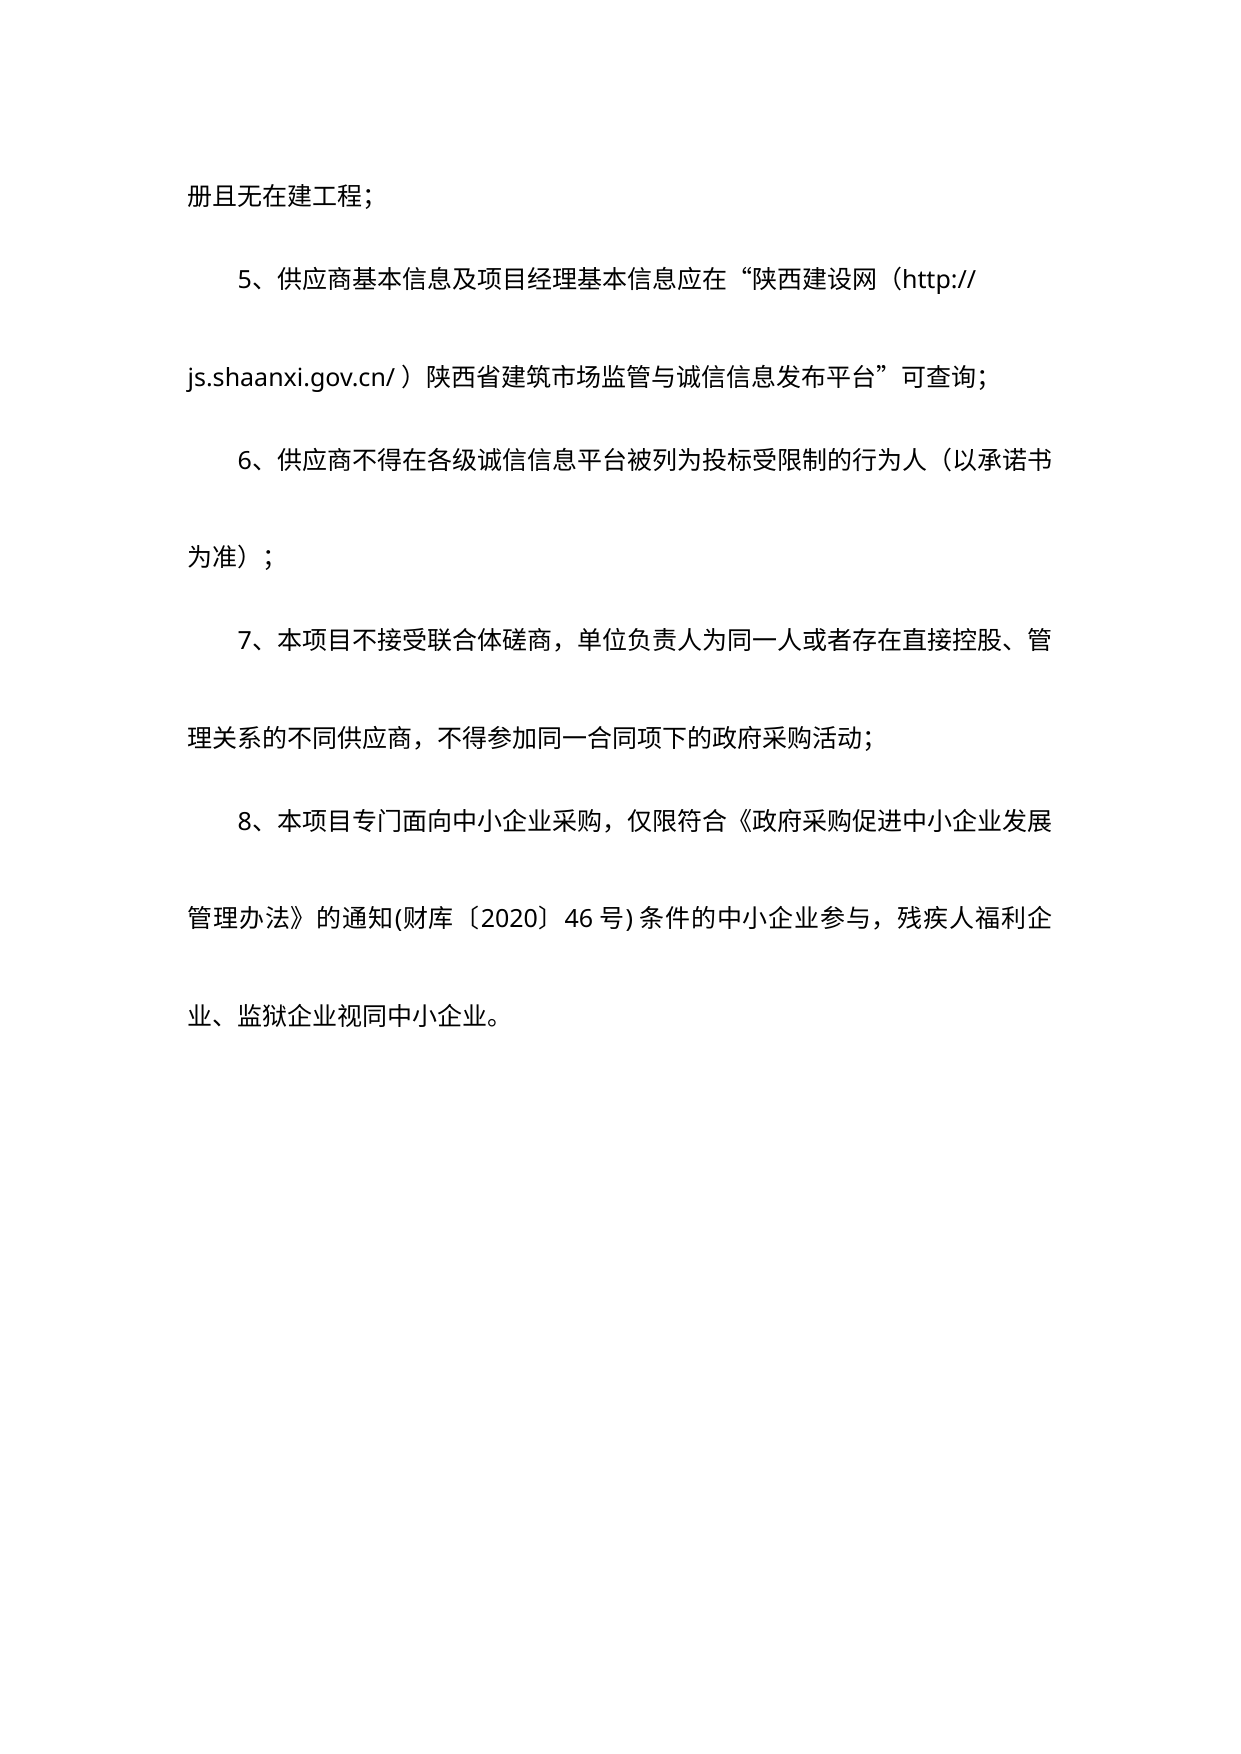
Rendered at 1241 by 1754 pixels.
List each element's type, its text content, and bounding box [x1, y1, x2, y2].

list 8、本项目专门面向中小企业采购，仅限符合《政府采购促进中小企业发展管理办法》的通知(财库〔2020〕46 号) 条件的中小企业参与，残疾人福利企业、监狱企业视同中小企业。 [187, 787, 1053, 1047]
list 5、供应商基本信息及项目经理基本信息应在“陕西建设网（http://js.shaanxi.gov.cn/ ）陕西省建筑市场监管与诚信信息发布平台”可查询； [187, 245, 1053, 408]
list 7、本项目不接受联合体磋商，单位负责人为同一人或者存在直接控股、管理关系的不同供应商，不得参加同一合同项下的政府采购活动； [187, 606, 1053, 769]
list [187, 162, 1053, 227]
list 6、供应商不得在各级诚信信息平台被列为投标受限制的行为人（以承诺书为准）； [187, 426, 1053, 588]
